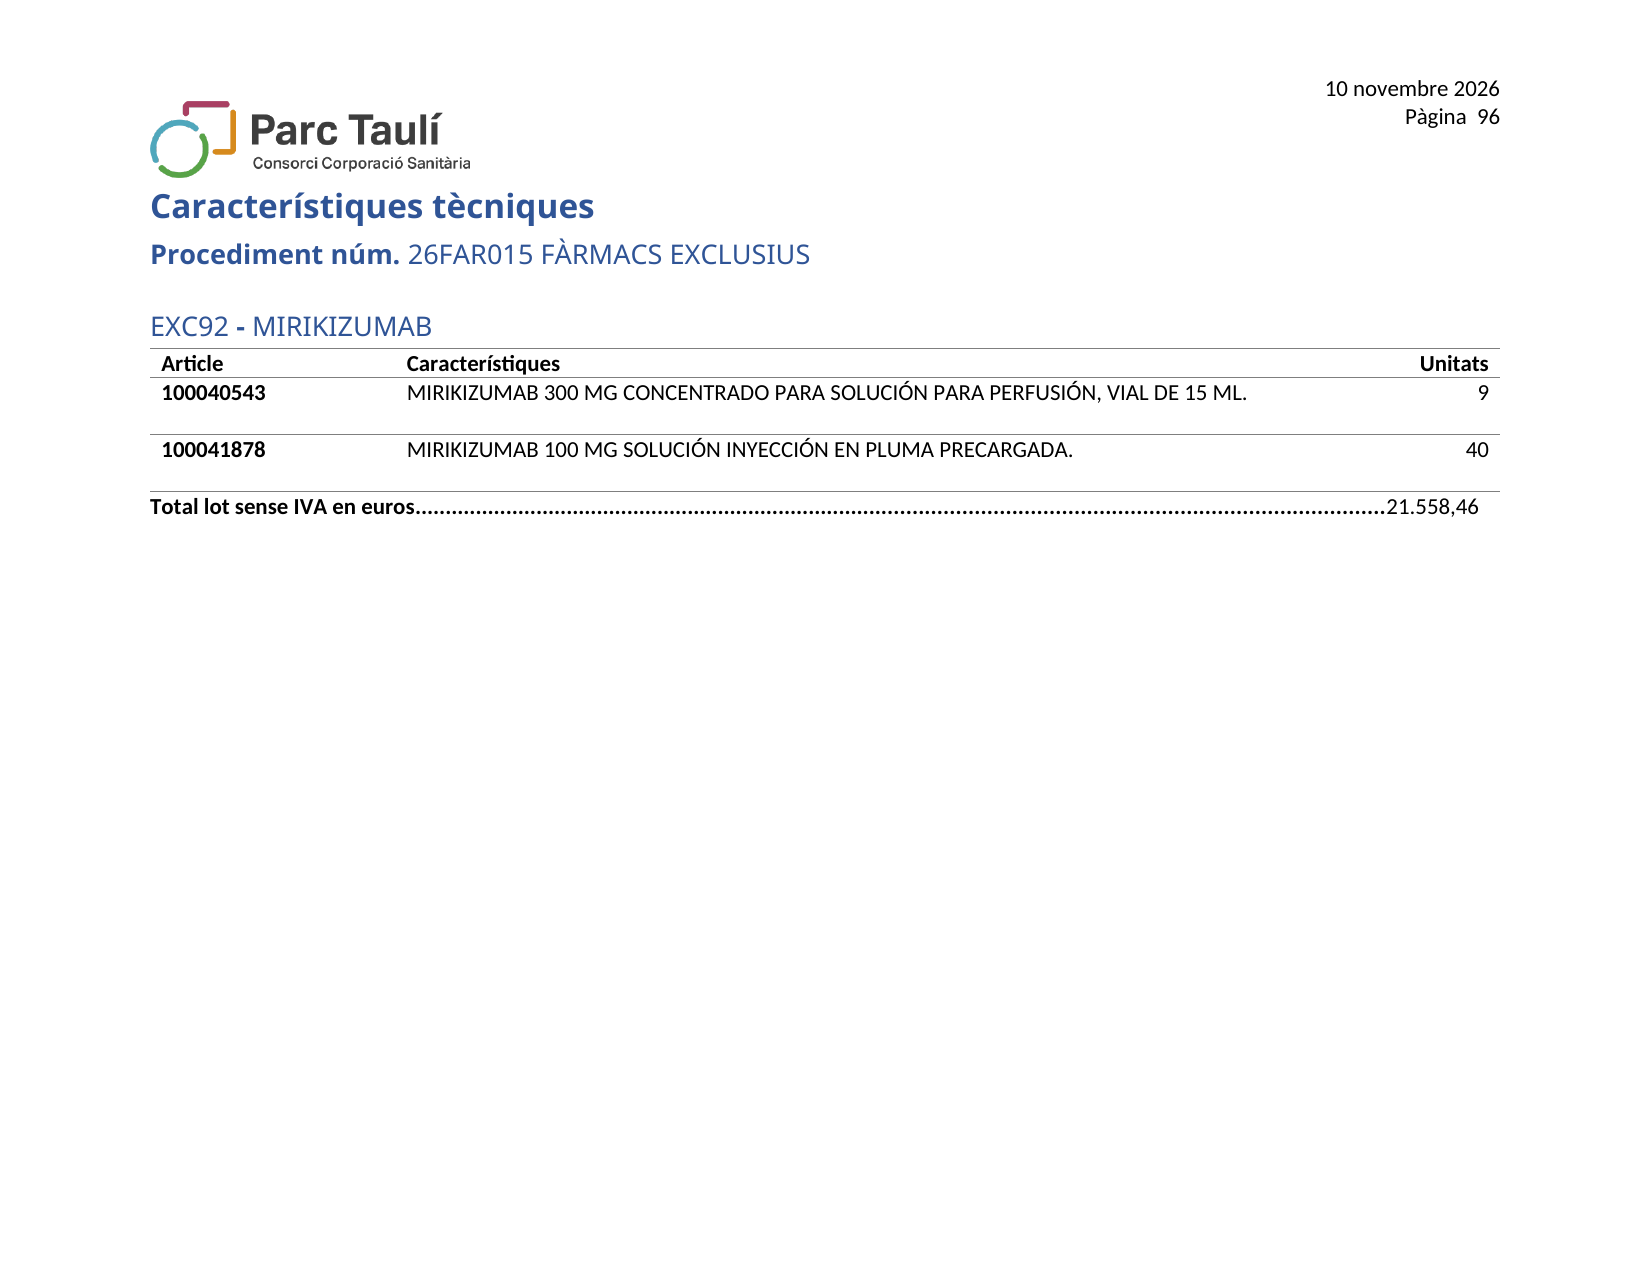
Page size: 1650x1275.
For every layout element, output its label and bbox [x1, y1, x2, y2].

picture [150, 101, 470, 178]
